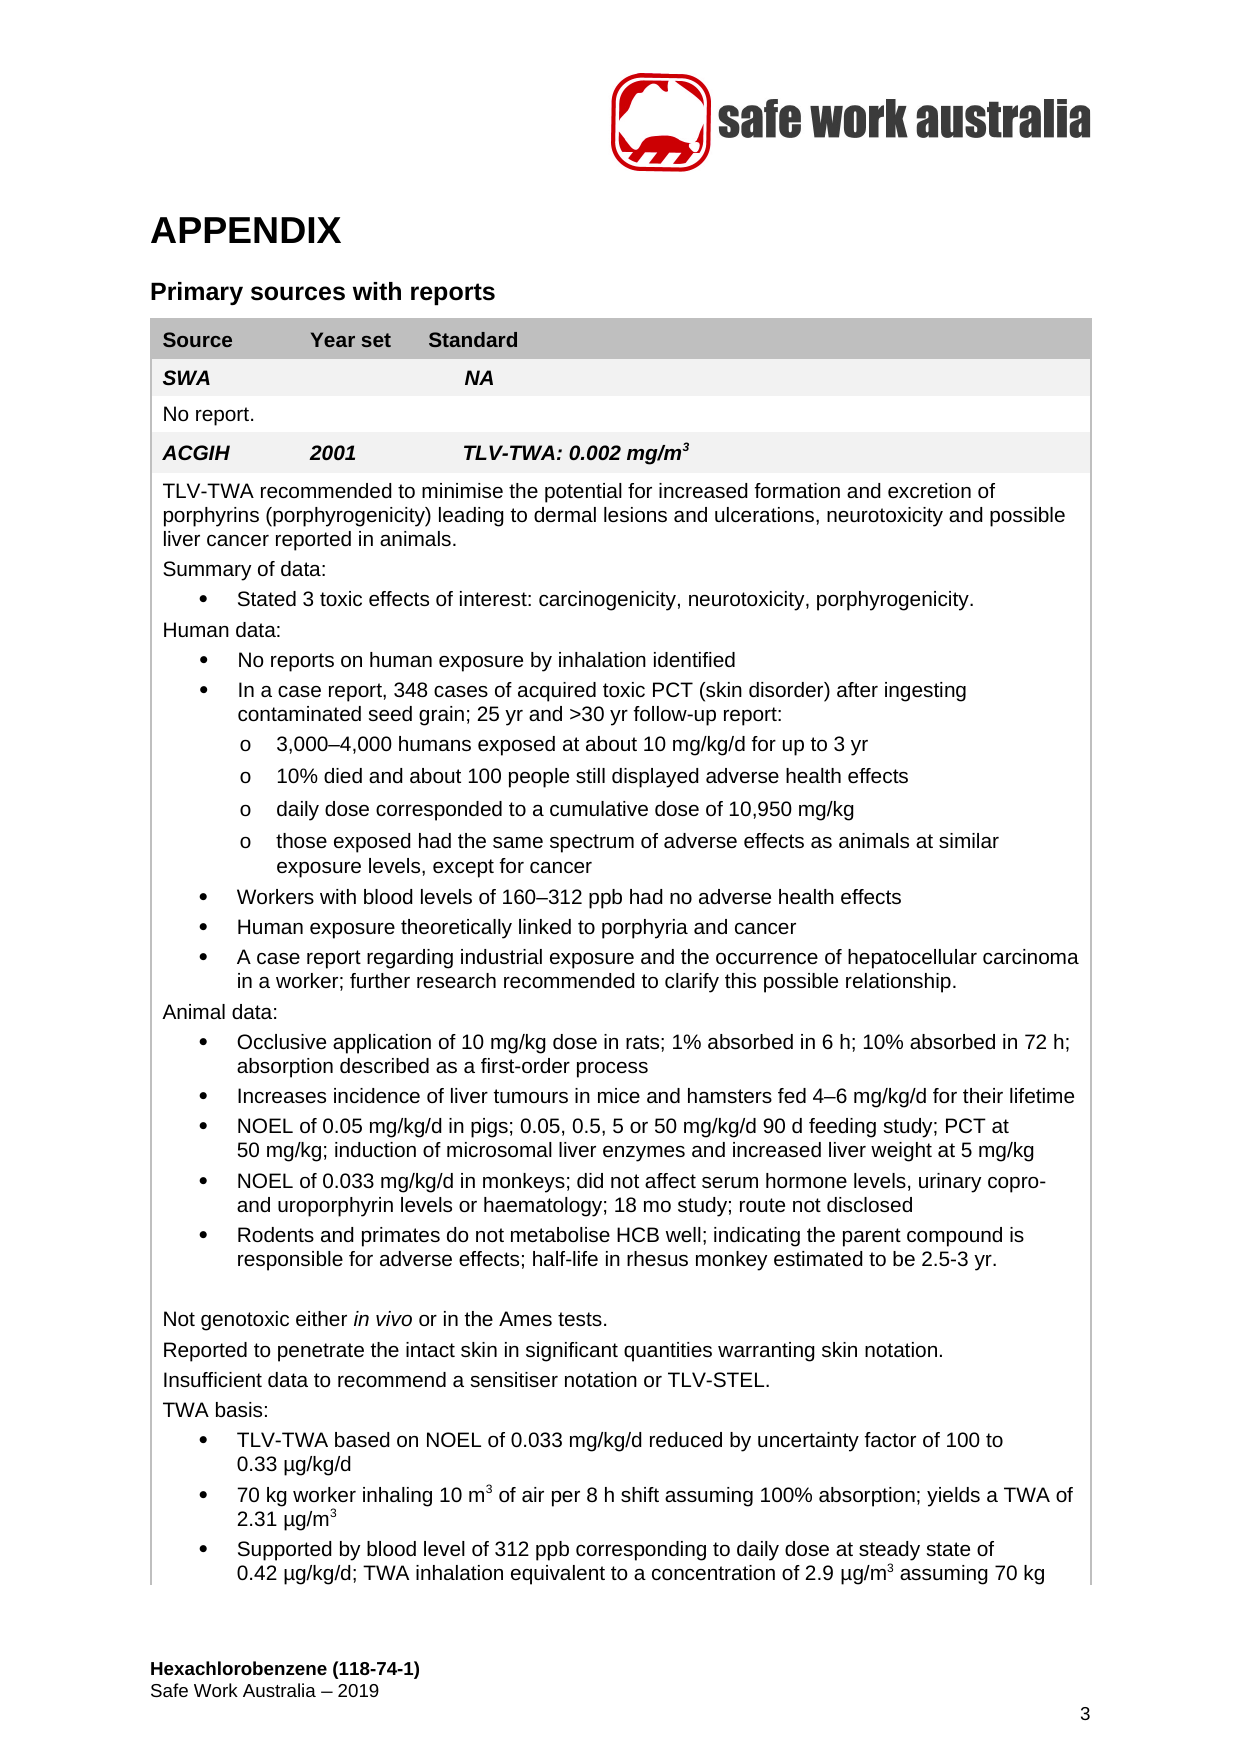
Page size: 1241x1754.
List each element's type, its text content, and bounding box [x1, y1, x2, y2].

subtitle Primary sources with reports [150, 277, 1090, 306]
table_cell ACGIH [152, 432, 1090, 473]
table_cell SWA NA [152, 359, 1090, 396]
table_header Source Year set Standard [152, 320, 1090, 359]
table_cell No report. [152, 396, 1090, 432]
subtitle Appendix [150, 209, 1090, 252]
picture [608, 73, 1091, 172]
